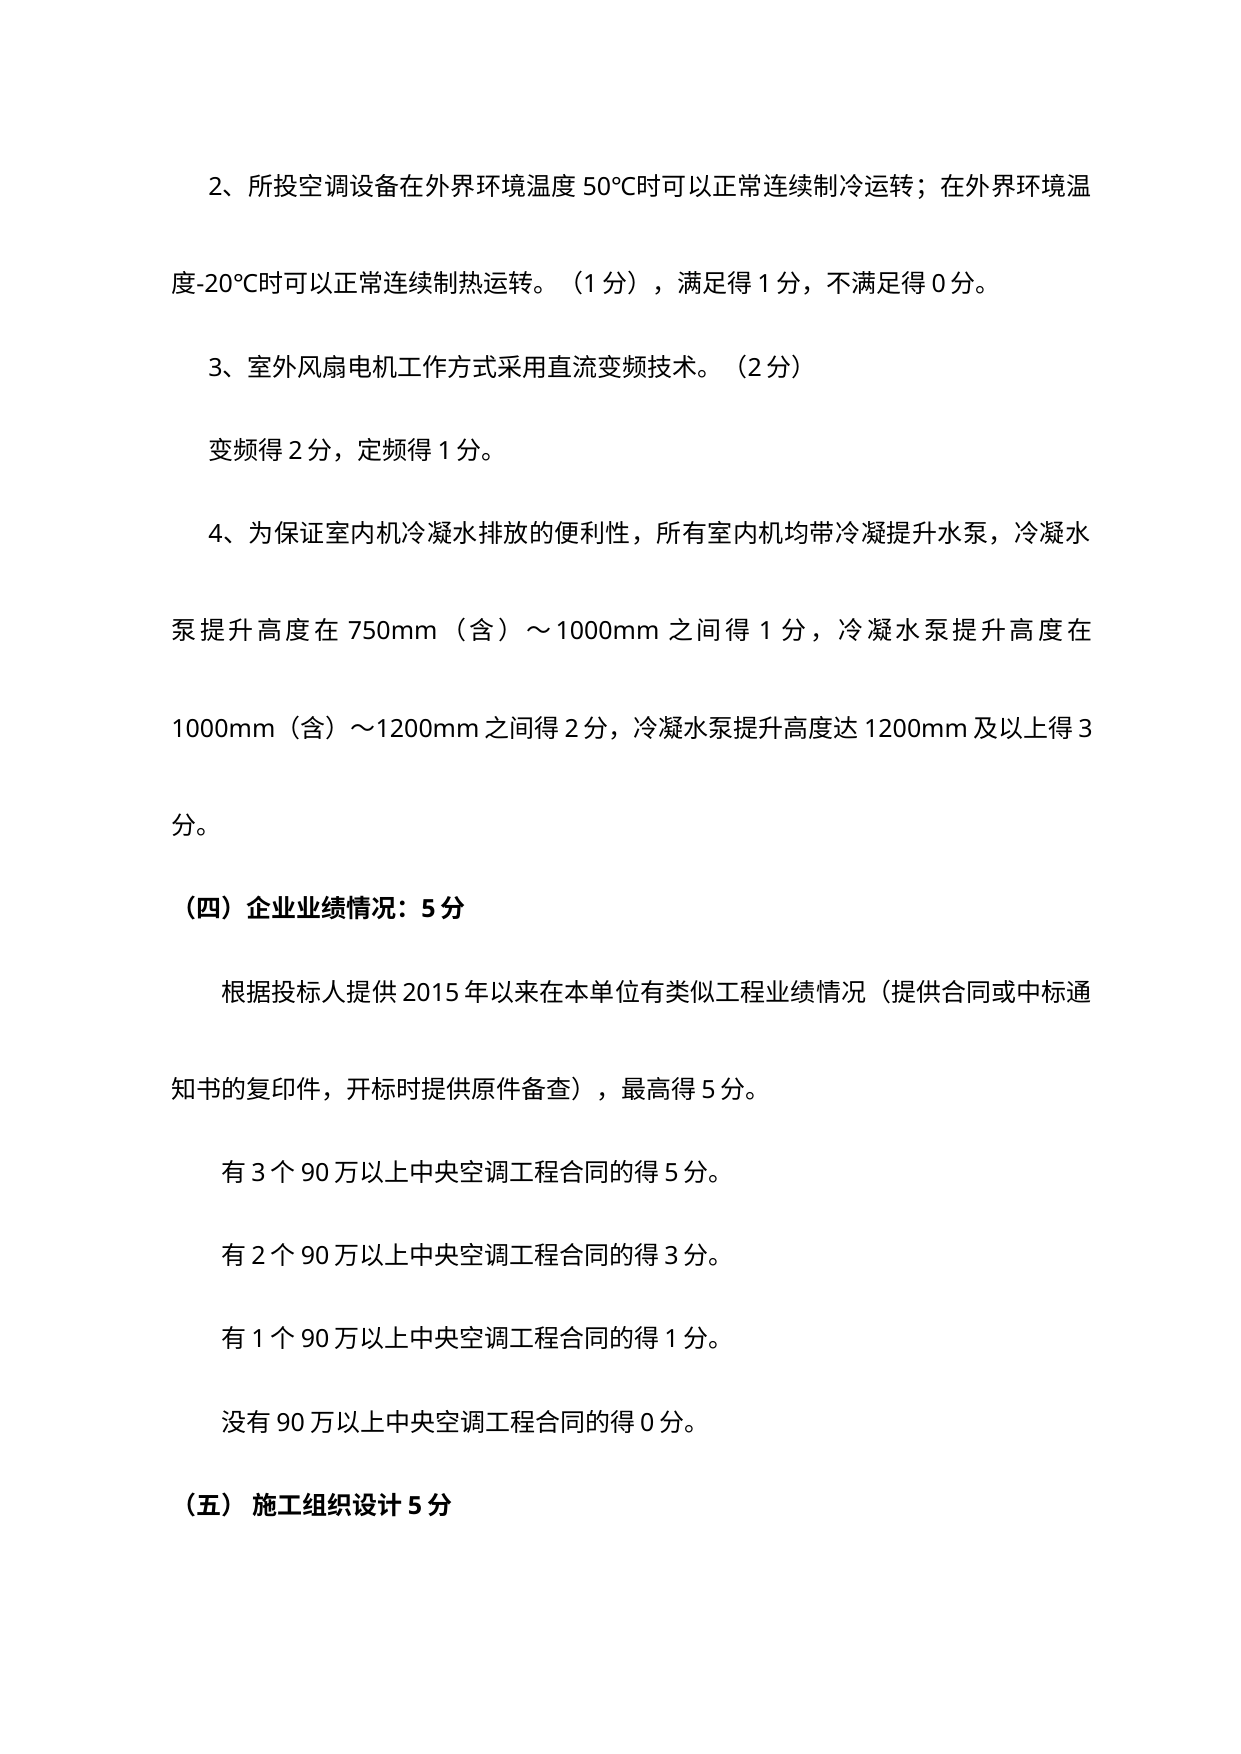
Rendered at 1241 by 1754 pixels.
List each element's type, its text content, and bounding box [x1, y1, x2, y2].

text 根据投标人提供2015年以来在本单位有类似工程业绩情况（提供合同或中标通知书的复印件，开标时提供原件备查），最高得5分。 [171, 958, 1092, 1120]
text 变频得2分，定频得1分。 [171, 416, 1092, 481]
text 2、所投空调设备在外界环境温度50℃时可以正常连续制冷运转；在外界环境温度-20℃时可以正常连续制热运转。（1分），满足得1分，不满足得0分。 [171, 152, 1092, 314]
text 有2个90万以上中央空调工程合同的得3分。 [171, 1221, 1092, 1286]
text 有1个90万以上中央空调工程合同的得1分。 [171, 1304, 1092, 1369]
text 没有90万以上中央空调工程合同的得0分。 [171, 1388, 1092, 1453]
text 4、为保证室内机冷凝水排放的便利性，所有室内机均带冷凝提升水泵，冷凝水泵提升高度在750mm（含）～1000mm之间得1分，冷凝水泵提升高度在1000mm（含）～1200mm之间得2分，冷凝水泵提升高度达1200mm及以上得3分。 [171, 499, 1092, 856]
text （四）企业业绩情况：5分 [171, 874, 1092, 939]
text 有3个90万以上中央空调工程合同的得5分。 [171, 1138, 1092, 1203]
text 3、室外风扇电机工作方式采用直流变频技术。（2分） [171, 333, 1092, 398]
list 施工组织设计 5分 [171, 1471, 1092, 1536]
